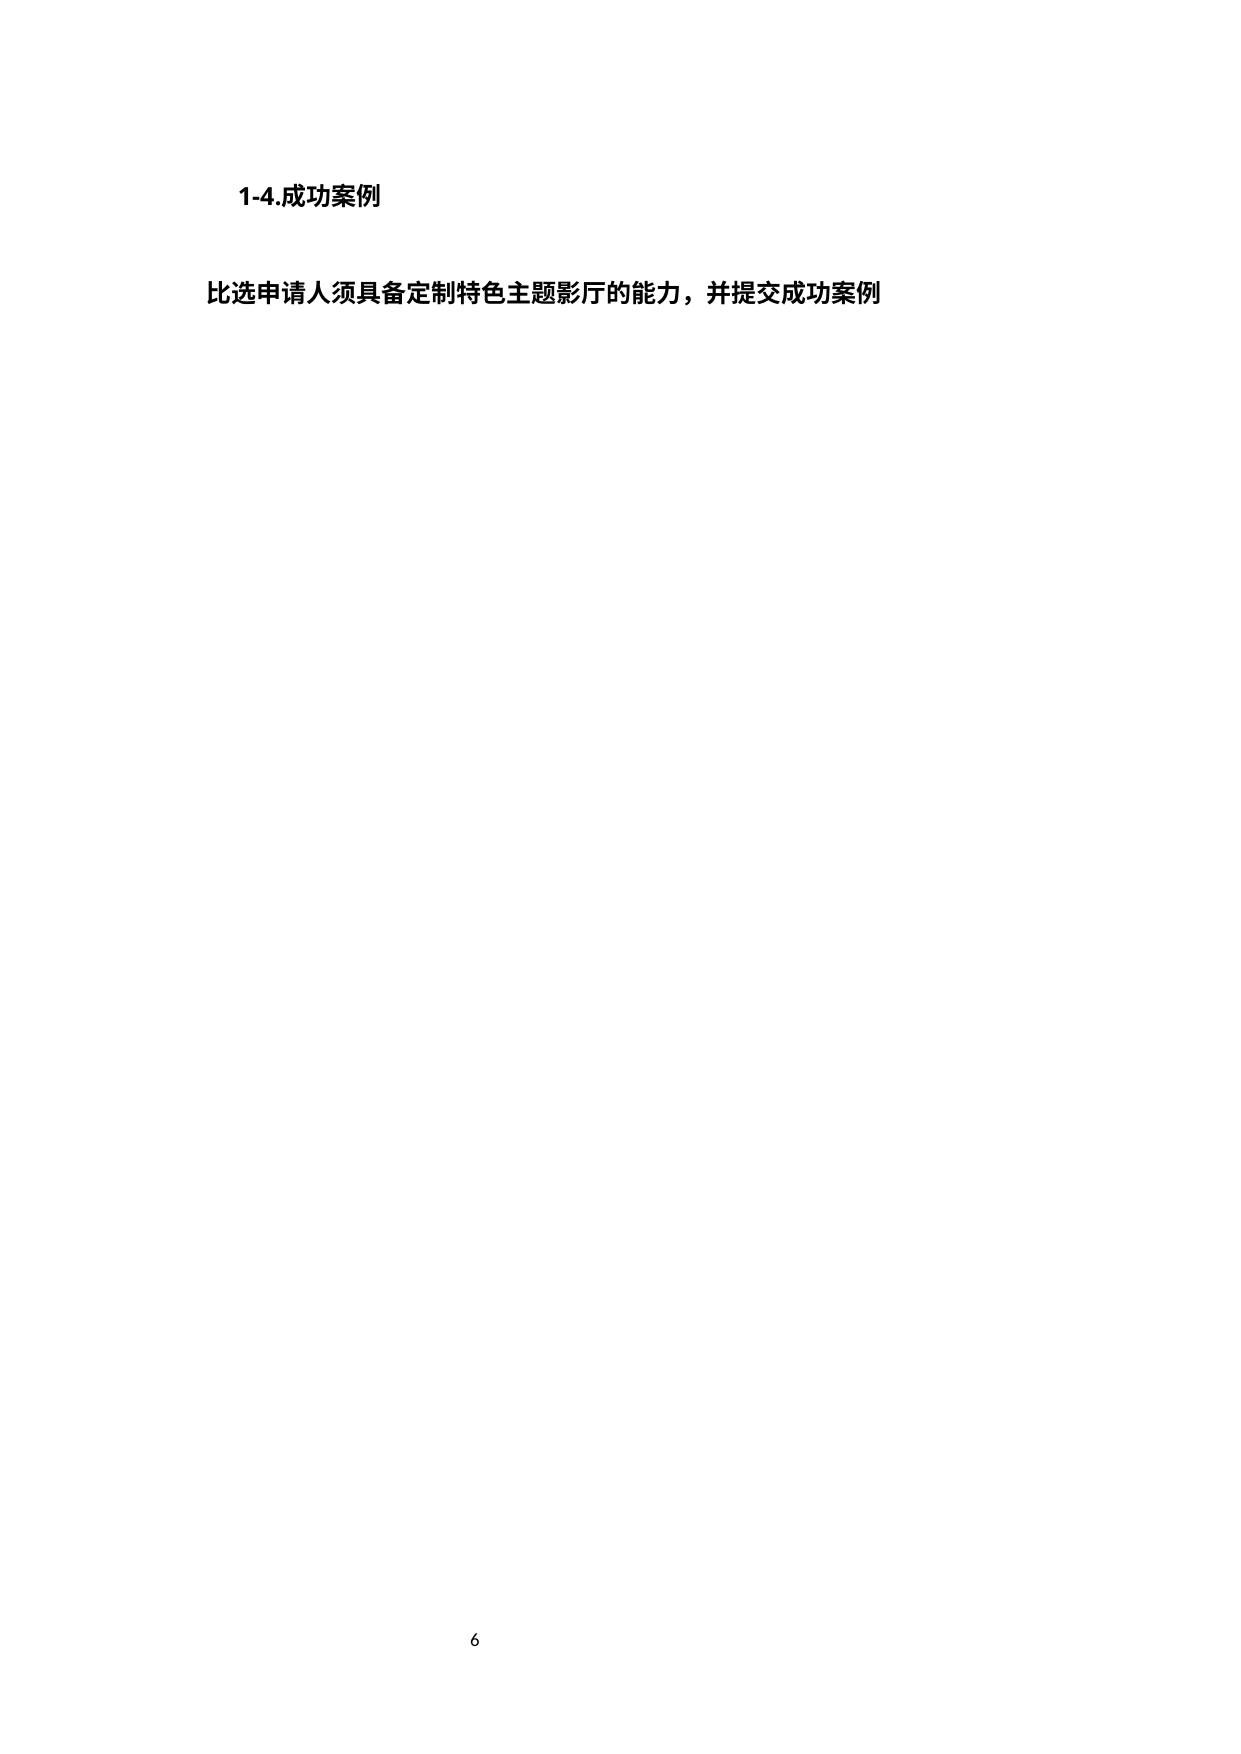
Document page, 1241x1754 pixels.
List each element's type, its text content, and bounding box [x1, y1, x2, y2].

subtitle 比选申请人须具备定制特色主题影厅的能力，并提交成功案例 [187, 259, 1053, 324]
text 备注：合作业绩需要提供合同首页、签章页复印件。1-4.成功案例 [187, 162, 1053, 227]
